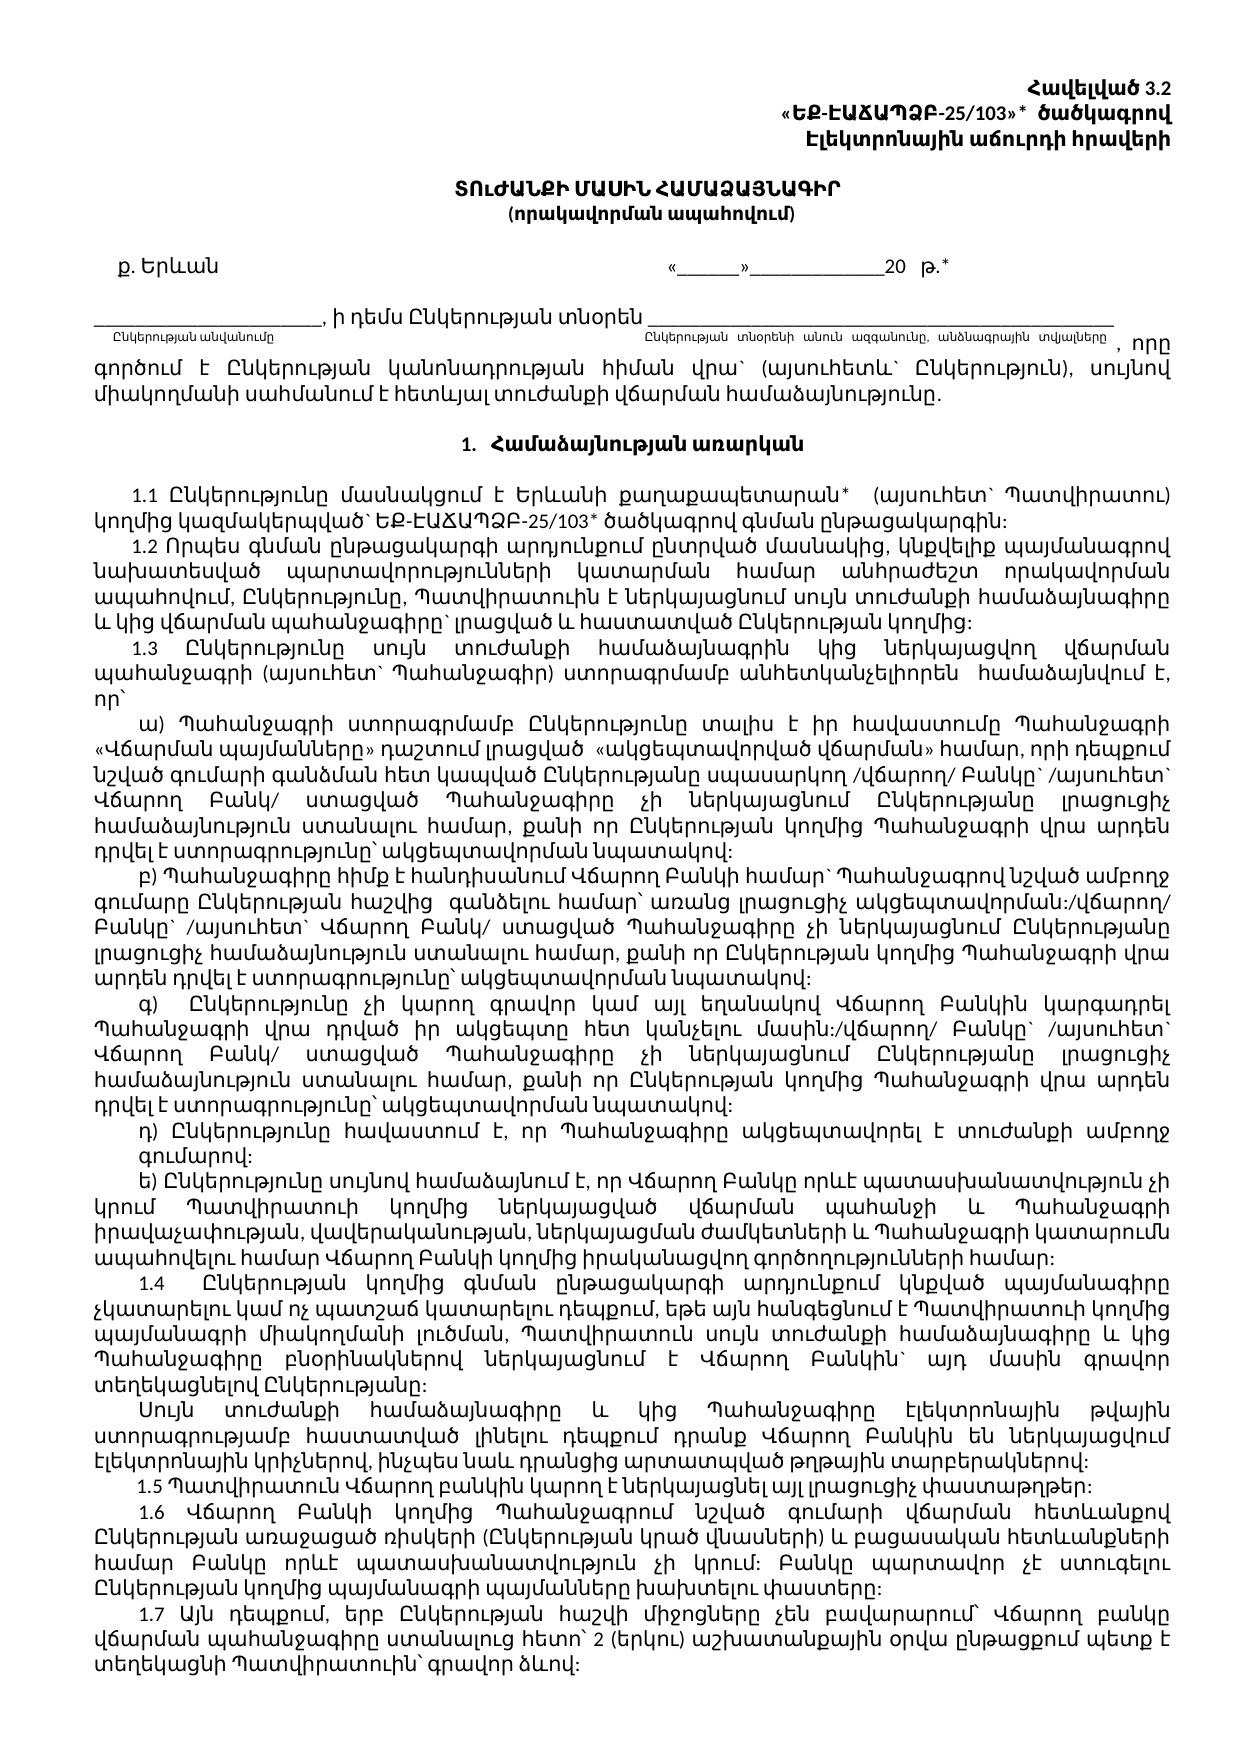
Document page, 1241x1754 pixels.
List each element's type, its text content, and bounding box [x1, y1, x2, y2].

text 1.7 Այն դեպքում, երբ Ընկերության հաշվի միջոցները չեն բավարարում՝ Վճարող բանկը վճարման պահանջագիրը ստանալուց հետո՝ 2 (երկու) աշխատանքային օրվա ընթացքում պետք է տեղեկացնի Պատվիրատուին՝ գրավոր ձևով: [94, 1601, 1171, 1677]
text 1.5 Պատվիրատուն Վճարող բանկին կարող է ներկայացնել այլ լրացուցիչ փաստաթղթեր: [94, 1474, 1171, 1499]
text գ) Ընկերությունը չի կարող գրավոր կամ այլ եղանակով Վճարող Բանկին կարգադրել Պահանջագրի վրա դրված իր ակցեպտը հետ կանչելու մասին:/վճարող/ Բանկը` /այսուհետ` Վճարող Բանկ/ ստացված Պահանջագիրը չի ներկայացնում Ընկերությանը լրացուցիչ համաձայնություն ստանալու համար, քանի որ Ընկերության կողմից Պահանջագրի վրա արդեն դրվել է ստորագրությունը՝ ակցեպտավորման նպատակով: [94, 991, 1171, 1118]
text ք. Երևան «______»_____________20 թ.* [94, 254, 1171, 279]
text (որակավորման ապահովում) [94, 202, 1171, 225]
text 1.1 Ընկերությունը մասնակցում է Երևանի քաղաքապետարան* (այսուհետ` Պատվիրատու) կողմից կազմակերպված` ԵՔ-ԷԱՃԱՊՁԲ-25/103* ծածկագրով գնման ընթացակարգին: [94, 482, 1171, 533]
text Ընկերության անվանումը Ընկերության տնօրենի անուն ազգանունը, անձնագրային տվյալները , որը գործում է Ընկերության կանոնադրության հիման վրա` (այսուհետև` Ընկերություն), սույնով միակողմանի սահմանում է հետևյալ տուժանքի վճարման համաձայնությունը. [94, 330, 1171, 406]
text 1.4 Ընկերության կողմից գնման ընթացակարգի արդյունքում կնքված պայմանագիրը չկատարելու կամ ոչ պատշաճ կատարելու դեպքում, եթե այն հանգեցնում է Պատվիրատուի կողմից պայմանագրի միակողմանի լուծման, Պատվիրատուն սույն տուժանքի համաձայնագիրը և կից Պահանջագիրը բնօրինակներով ներկայացնում է Վճարող Բանկին` այդ մասին գրավոր տեղեկացնելով Ընկերությանը: [94, 1270, 1171, 1397]
text Էլեկտրոնային աճուրդի հրավերի [94, 126, 1171, 151]
text 1.6 Վճարող Բանկի կողմից Պահանջագրում նշված գումարի վճարման հետևանքով Ընկերության առաջացած ռիսկերի (Ընկերության կրած վնասների) և բացասական հետևանքների համար Բանկը որևէ պատասխանատվություն չի կրում: Բանկը պարտավոր չէ ստուգելու Ընկերության կողմից պայմանագրի պայմանները խախտելու փաստերը: [94, 1499, 1171, 1601]
text բ) Պահանջագիրը հիմք է հանդիսանում Վճարող Բանկի համար` Պահանջագրով նշված ամբողջ գումարը Ընկերության հաշվից գանձելու համար՝ առանց լրացուցիչ ակցեպտավորման:/վճարող/ Բանկը` /այսուհետ` Վճարող Բանկ/ ստացված Պահանջագիրը չի ներկայացնում Ընկերությանը լրացուցիչ համաձայնություն ստանալու համար, քանի որ Ընկերության կողմից Պահանջագրի վրա արդեն դրվել է ստորագրությունը՝ ակցեպտավորման նպատակով: [94, 864, 1171, 991]
text դ) Ընկերությունը հավաստում է, որ Պահանջագիրը ակցեպտավորել է տուժանքի ամբողջ գումարով: [138, 1118, 1171, 1169]
text 1.2 Որպես գնման ընթացակարգի արդյունքում ընտրված մասնակից, կնքվելիք պայմանագրով նախատեսված պարտավորությունների կատարման համար անհրաժեշտ որակավորման ապահովում, Ընկերությունը, Պատվիրատուին է ներկայացնում սույն տուժանքի համաձայնագիրը և կից վճարման պահանջագիրը` լրացված և հաստատված Ընկերության կողմից: [94, 533, 1171, 635]
text Հավելված 3.2 [94, 75, 1171, 100]
text «ԵՔ-ԷԱՃԱՊՁԲ-25/103»* ծածկագրով [94, 100, 1171, 126]
text ե) Ընկերությունը սույնով համաձայնում է, որ Վճարող Բանկը որևէ պատասխանատվություն չի կրում Պատվիրատուի կողմից ներկայացված վճարման պահանջի և Պահանջագրի իրավաչափության, վավերականության, ներկայացման ժամկետների և Պահանջագրի կատարումն ապահովելու համար Վճարող Բանկի կողմից իրականացվող գործողությունների համար: [94, 1169, 1171, 1270]
text 1.3 Ընկերությունը սույն տուժանքի համաձայնագրին կից ներկայացվող վճարման պահանջագրի (այսուհետ` Պահանջագիր) ստորագրմամբ անհետկանչելիորեն համաձայնվում է, որ՝ [94, 635, 1171, 711]
text Սույն տուժանքի համաձայնագիրը և կից Պահանջագիրը էլեկտրոնային թվային ստորագրությամբ հաստատված լինելու դեպքում դրանք Վճարող Բանկին են ներկայացվում էլեկտրոնային կրիչներով, ինչպես նաև դրանցից արտատպված թղթային տարբերակներով: [94, 1397, 1171, 1474]
text ՏՈւԺԱՆՔԻ ՄԱՍԻՆ ՀԱՄԱՁԱՅՆԱԳԻՐ [94, 177, 1171, 202]
text ա) Պահանջագրի ստորագրմամբ Ընկերությունը տալիս է իր հավաստումը Պահանջագրի «Վճարման պայմանները» դաշտում լրացված «ակցեպտավորված վճարման» համար, որի դեպքում նշված գումարի գանձման հետ կապված Ընկերությանը սպասարկող /վճարող/ Բանկը` /այսուհետ` Վճարող Բանկ/ ստացված Պահանջագիրը չի ներկայացնում Ընկերությանը լրացուցիչ համաձայնություն ստանալու համար, քանի որ Ընկերության կողմից Պահանջագրի վրա արդեն դրվել է ստորագրությունը՝ ակցեպտավորման նպատակով: [94, 711, 1171, 864]
text 1. Համաձայնության առարկան [94, 432, 1171, 457]
text ______________________, ի դեմս Ընկերության տնօրեն _____________________________________________ [94, 304, 1171, 330]
